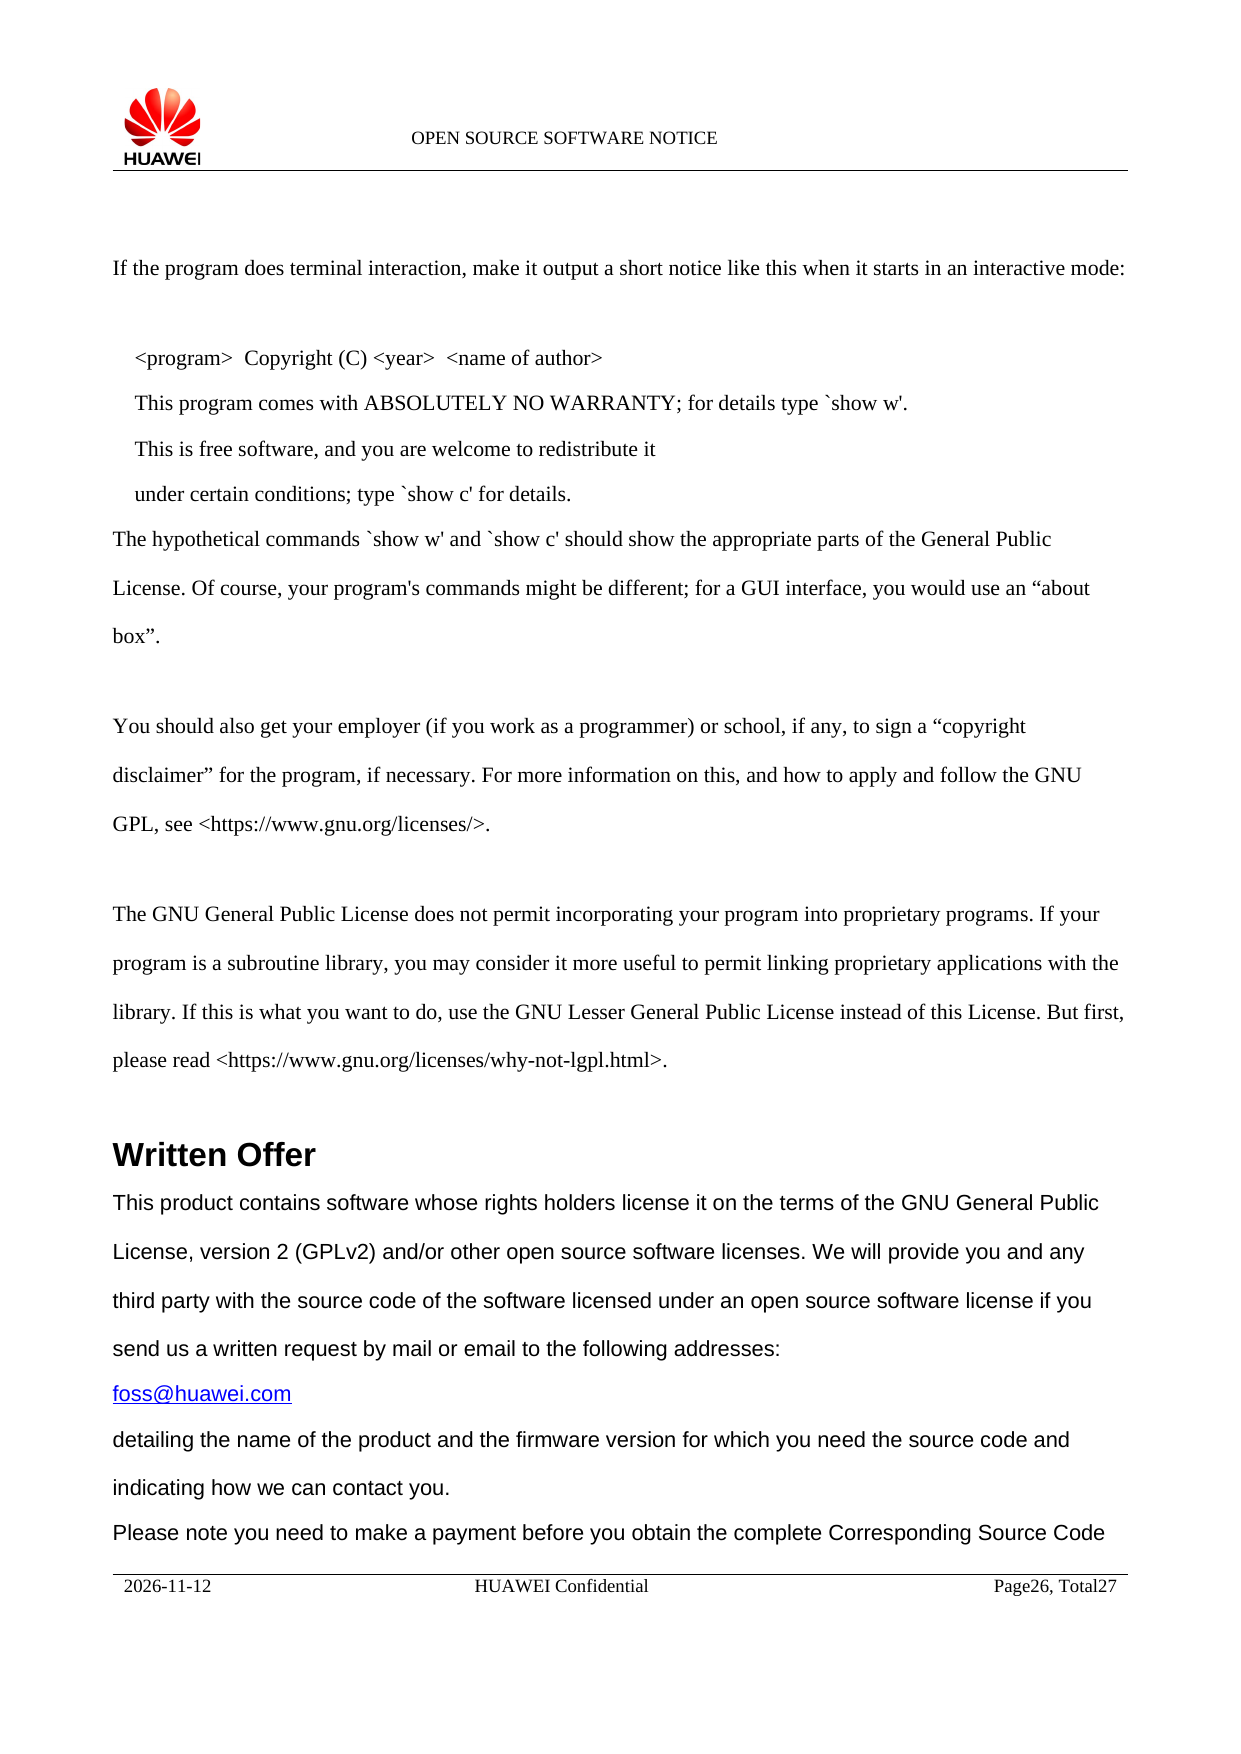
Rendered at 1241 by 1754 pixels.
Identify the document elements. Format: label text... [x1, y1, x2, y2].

text This product contains software whose rights holders license it on the terms of the GNU General Public License, version 2 (GPLv2) and/or other open source software licenses. We will provide you and any third party with the source code of the software licensed under an open source software license if you send us a written request by mail or email to the following addresses: [112, 1186, 1128, 1365]
picture [124, 88, 201, 165]
text You should also get your employer (if you work as a programmer) or school, if any, to sign a “copyright disclaimer” for the program, if necessary. For more information on this, and how to apply and follow the GNU GPL, see <https://www.gnu.org/licenses/>. [112, 710, 1128, 840]
text The hypothetical commands `show w' and `show c' should show the appropriate parts of the General Public License. Of course, your program's commands might be different; for a GUI interface, you would use an “about box”. [112, 522, 1128, 652]
text The GNU General Public License does not permit incorporating your program into proprietary programs. If your program is a subroutine library, you may consider it more useful to permit linking proprietary applications with the library. If this is what you want to do, use the GNU Lesser General Public License instead of this License. But first, please read <https://www.gnu.org/licenses/why-not-lgpl.html>. [112, 897, 1128, 1076]
text foss@huawei.com [112, 1378, 1128, 1410]
text This program comes with ABSOLUTELY NO WARRANTY; for details type `show w'. [112, 387, 1128, 419]
text detailing the name of the product and the firmware version for which you need the source code and indicating how we can contact you. [112, 1423, 1128, 1504]
text Written Offer [112, 1121, 1128, 1186]
text <program> Copyright (C) <year> <name of author> [112, 342, 1128, 374]
text under certain conditions; type `show c' for details. [112, 477, 1128, 509]
text If the program does terminal interaction, make it output a short notice like this when it starts in an interactive mode: [112, 251, 1128, 284]
text This is free software, and you are welcome to redistribute it [112, 432, 1128, 464]
